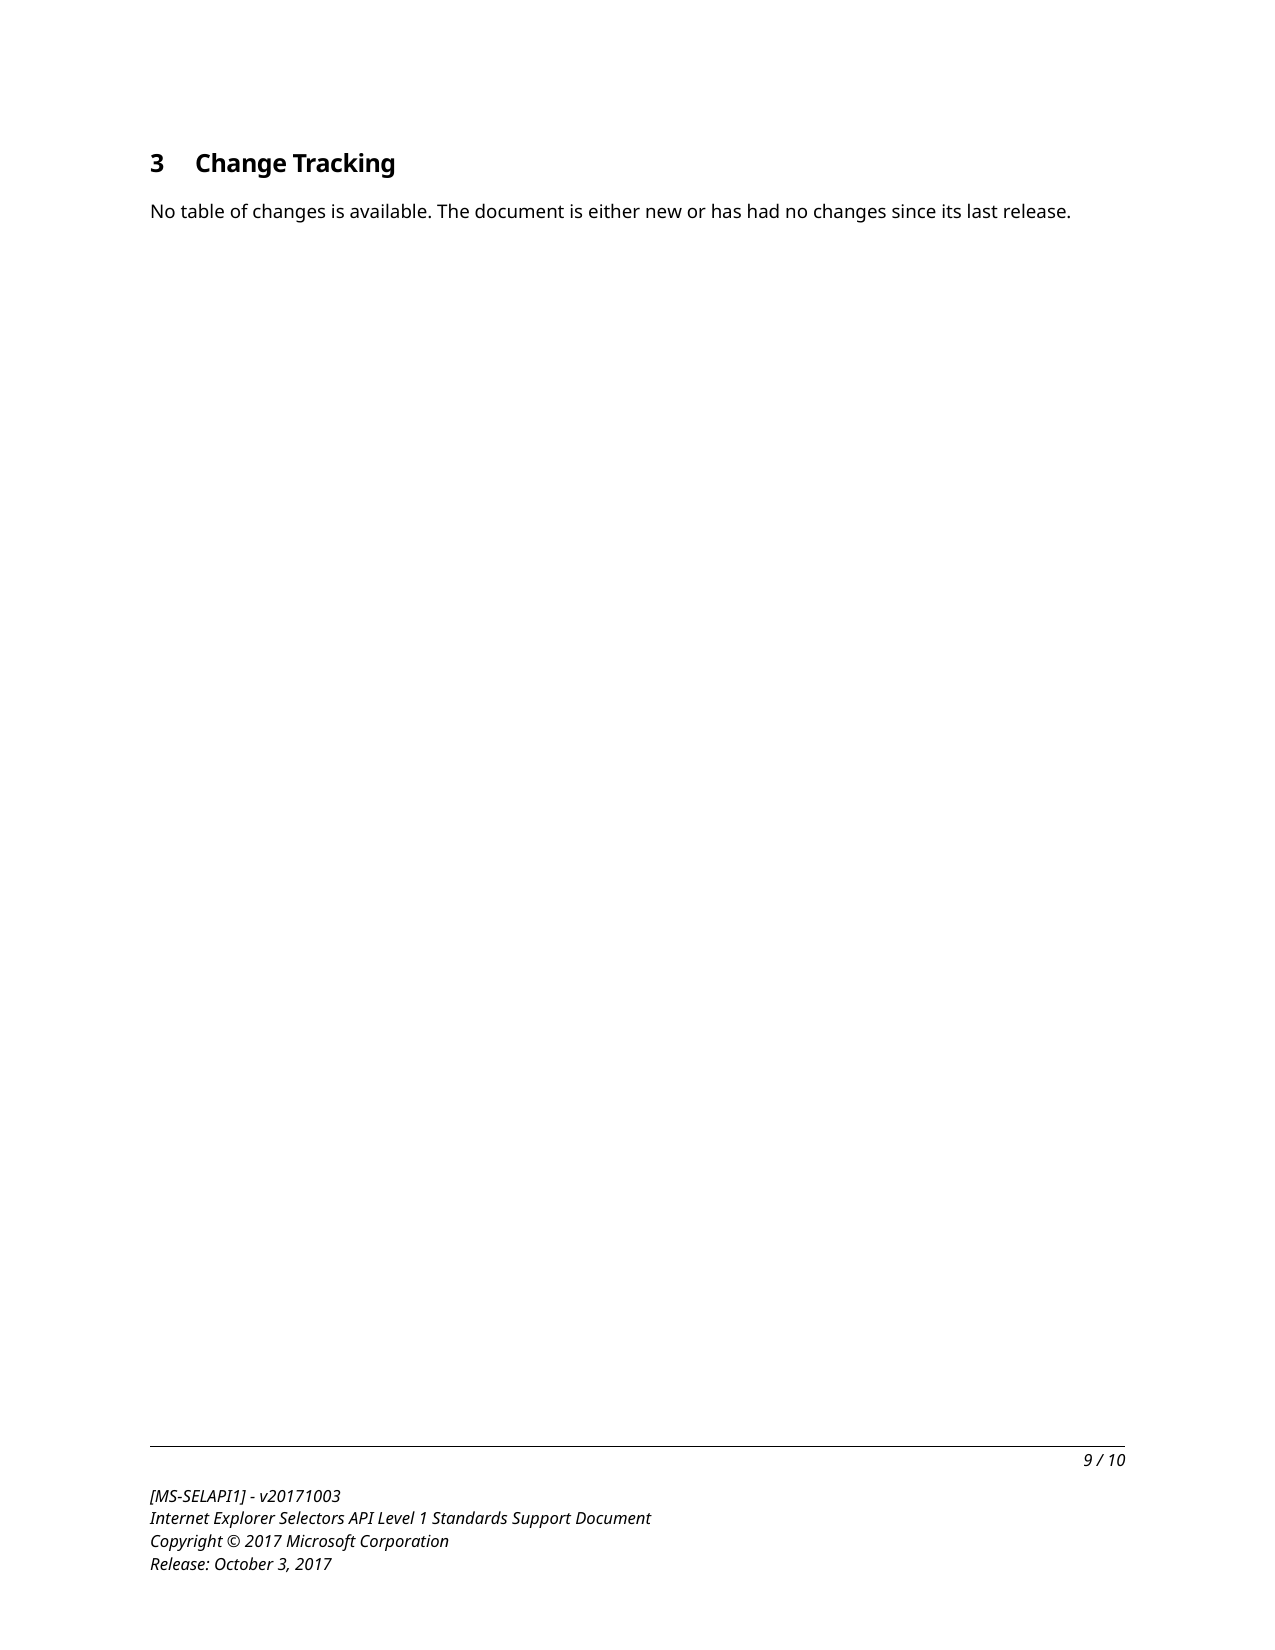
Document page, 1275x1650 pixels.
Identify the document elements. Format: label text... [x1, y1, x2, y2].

text No table of changes is available. The document is either new or has had no changes since its last release. [150, 199, 1125, 224]
subtitle Change Tracking [150, 146, 1125, 180]
